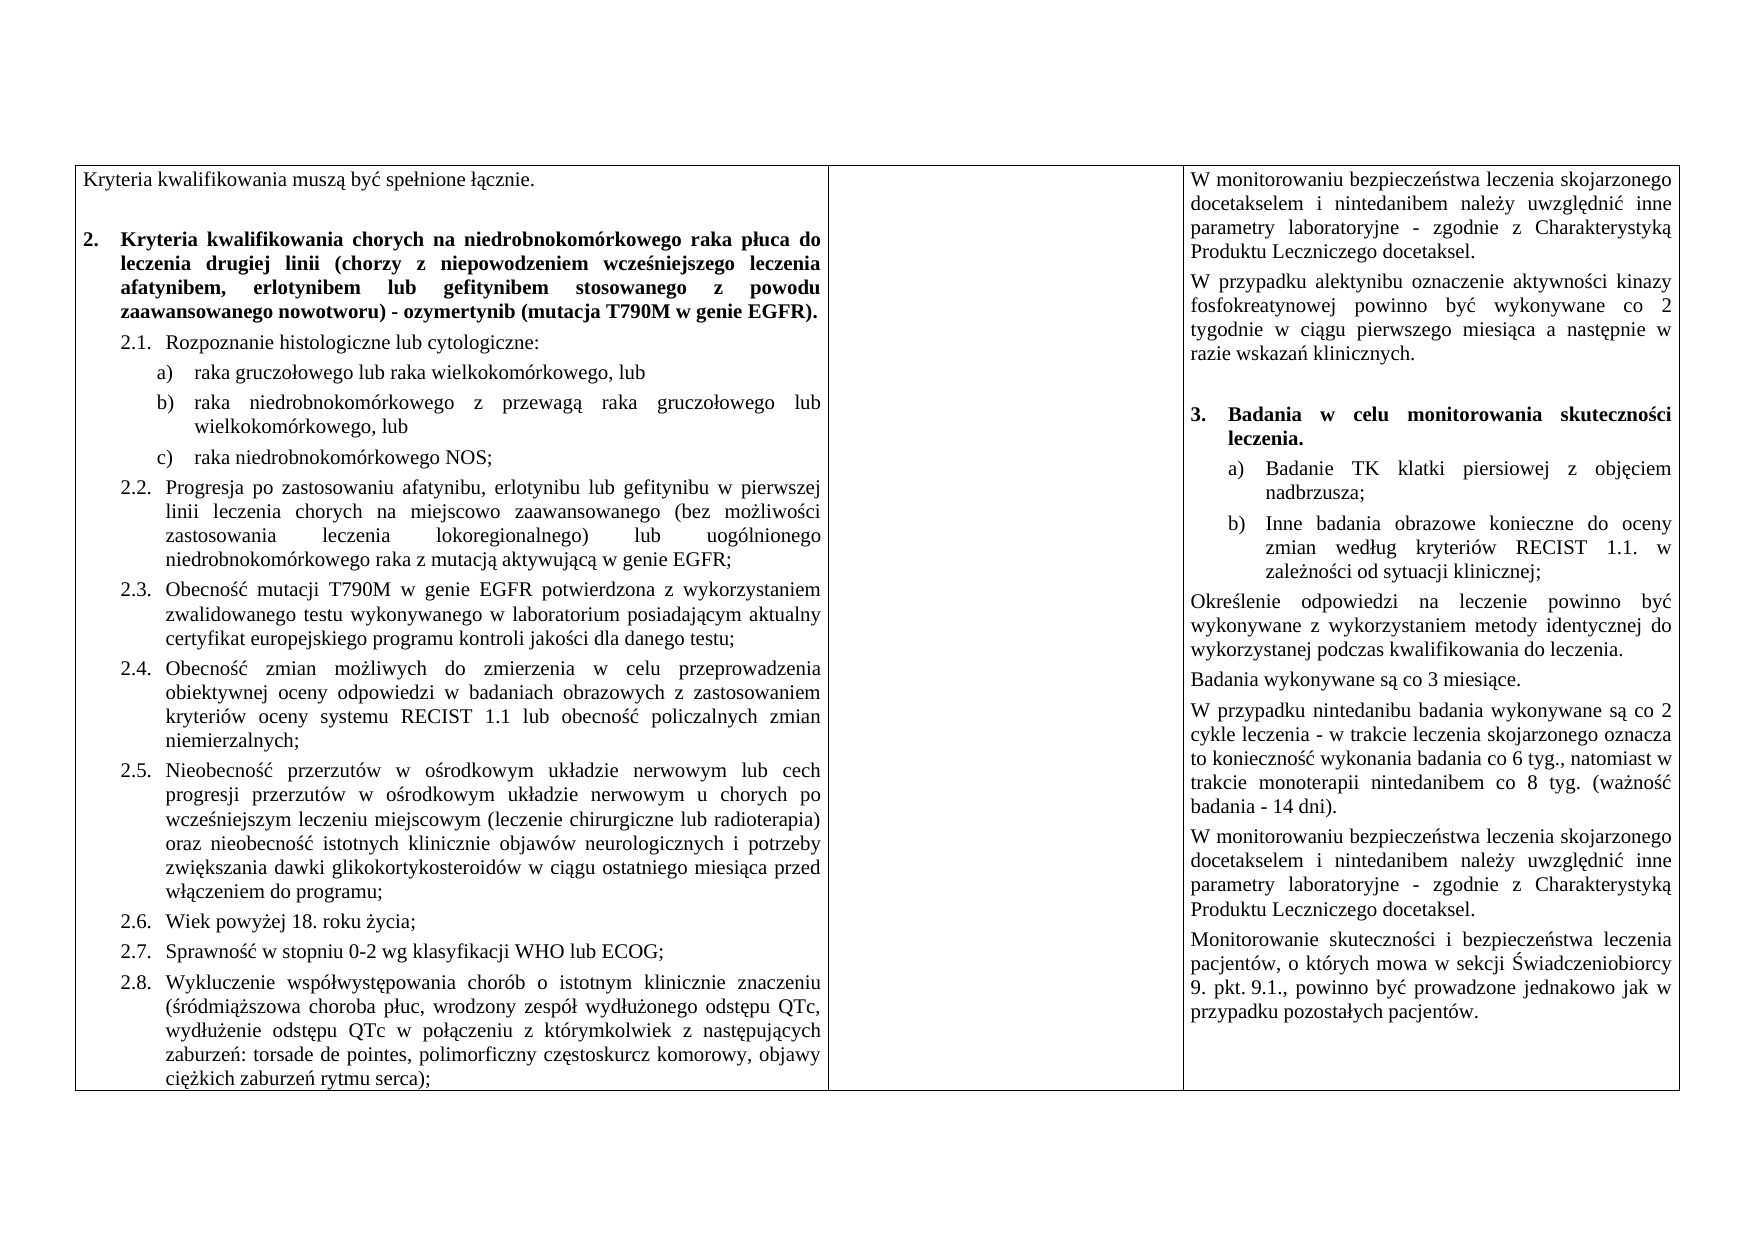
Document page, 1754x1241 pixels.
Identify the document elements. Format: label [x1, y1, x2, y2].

table_cell [829, 166, 1183, 1090]
table_cell [76, 166, 828, 1090]
table_cell [1184, 166, 1679, 1090]
